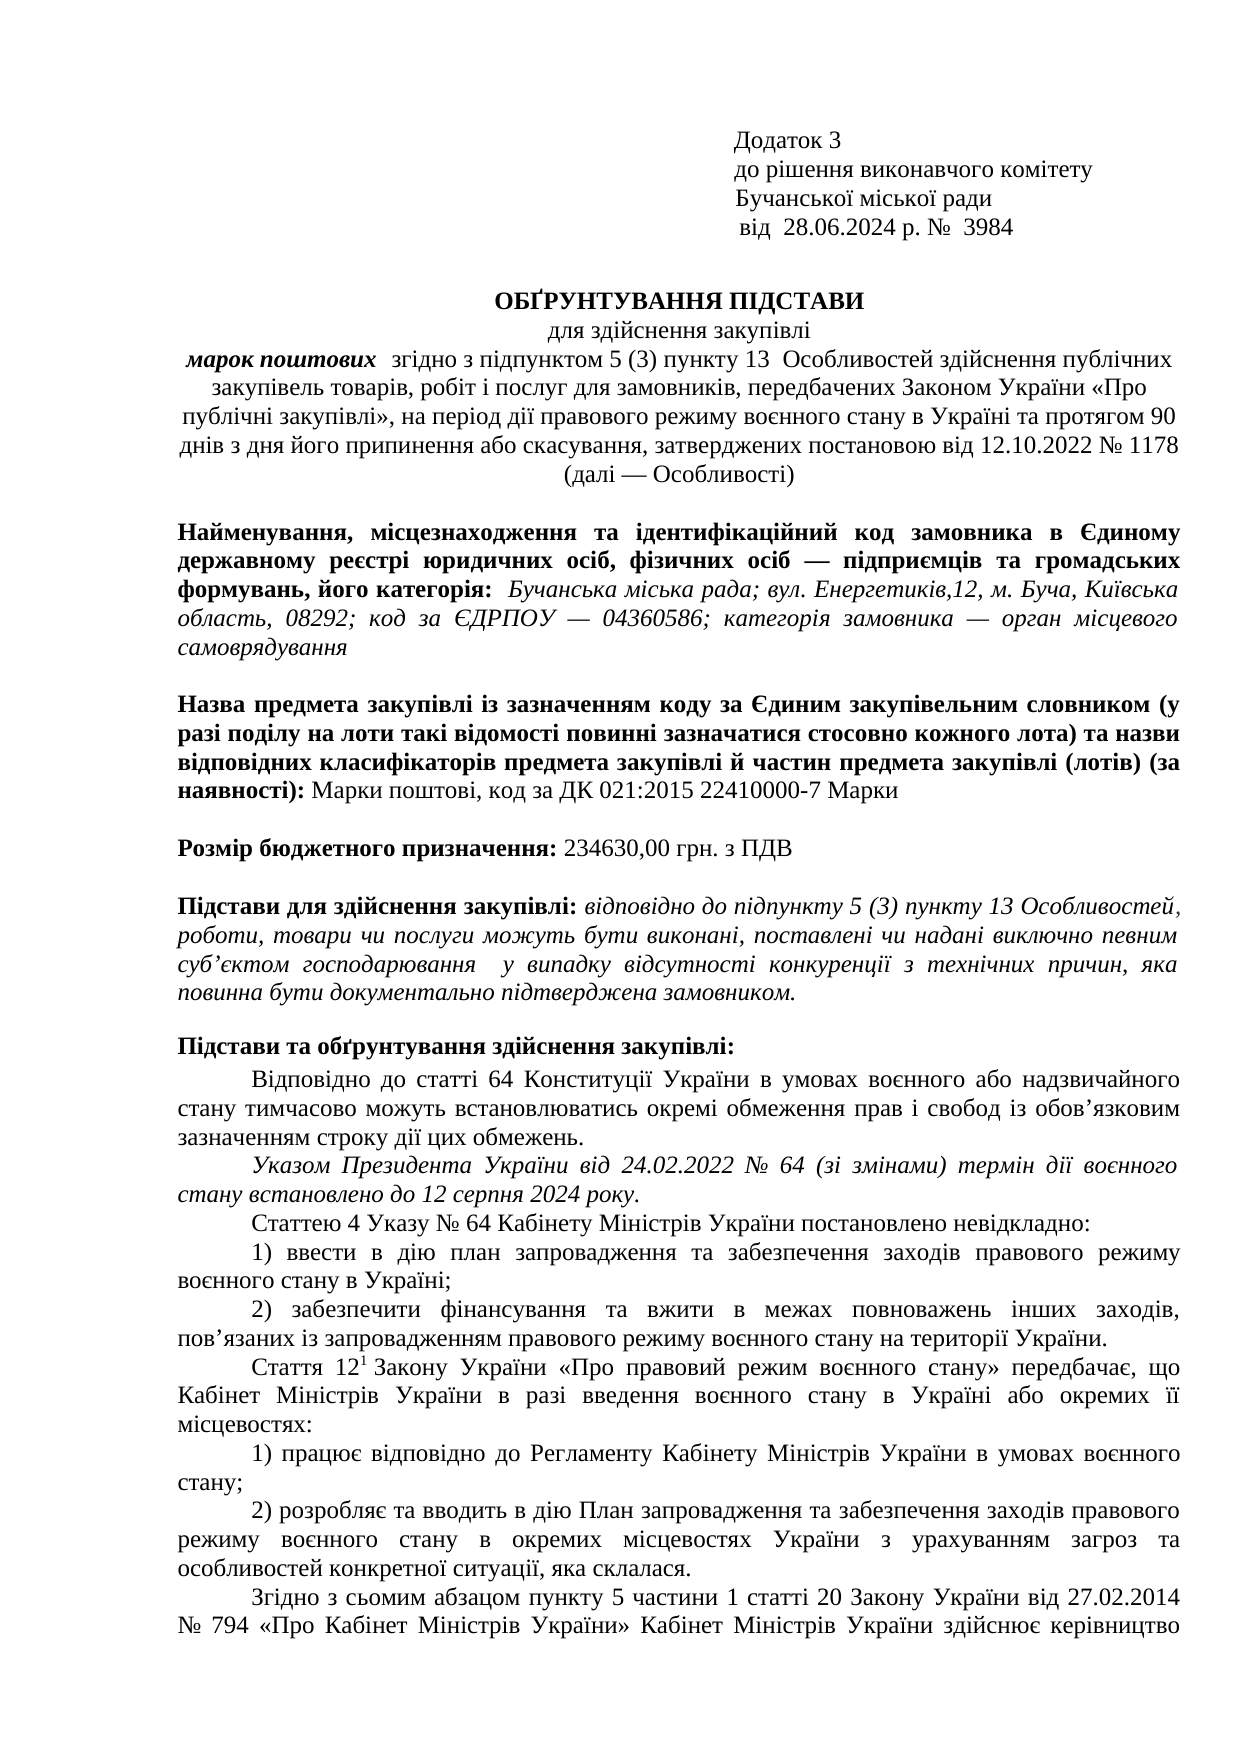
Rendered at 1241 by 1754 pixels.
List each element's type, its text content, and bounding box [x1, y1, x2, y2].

text Найменування, місцезнаходження та ідентифікаційний код замовника в Єдиному державному реєстрі юридичних осіб, фізичних осіб — підприємців та громадських формувань, його категорія: Бучанська міська рада; вул. Енергетиків,12, м. Буча, Київська область, 08292; код за ЄДРПОУ — 04360586; категорія замовника — орган місцевого самоврядування [177, 517, 1181, 660]
text Розмір бюджетного призначення: 234630,00 грн. з ПДВ [177, 833, 1181, 862]
text Підстави та обґрунтування здійснення закупівлі: [177, 1031, 1181, 1060]
text Відповідно до статті 64 Конституції України в умовах воєнного або надзвичайного стану тимчасово можуть встановлюватись окремі обмеження прав і свобод із обов’язковим зазначенням строку дії цих обмежень. [177, 1064, 1181, 1151]
text для здійснення закупівлі [177, 315, 1181, 344]
text Бучанської міської ради [177, 183, 1181, 212]
text Статтею 4 Указу № 64 Кабінету Міністрів України постановлено невідкладно: [177, 1208, 1181, 1237]
text 2) розробляє та вводить в дію План запровадження та забезпечення заходів правового режиму воєнного стану в окремих місцевостях України з урахуванням загроз та особливостей конкретної ситуації, яка склалася. [177, 1496, 1181, 1582]
text 1) працює відповідно до Регламенту Кабінету Міністрів України в умовах воєнного стану; [177, 1438, 1181, 1496]
text Підстави для здійснення закупівлі: відповідно до підпункту 5 (3) пункту 13 Особливостей, роботи, товари чи послуги можуть бути виконані, поставлені чи надані виключно певним суб’єктом господарювання у випадку відсутності конкуренції з технічних причин, яка повинна бути документально підтверджена замовником. [177, 891, 1181, 1006]
text ОБҐРУНТУВАННЯ ПІДСТАВИ [177, 286, 1181, 315]
text марок поштових згідно з підпунктом 5 (3) пункту 13 Особливостей здійснення публічних закупівель товарів, робіт і послуг для замовників, передбачених Законом України «Про публічні закупівлі», на період дії правового режиму воєнного стану в Україні та протягом 90 днів з дня його припинення або скасування, затверджених постановою від 12.10.2022 № 1178 (далі — Особливості) [177, 344, 1181, 487]
text від 28.06.2024 р. № 3984 [177, 212, 1181, 240]
text Додаток 3 [177, 125, 1181, 154]
text 2) забезпечити фінансування та вжити в межах повноважень інших заходів, пов’язаних із запровадженням правового режиму воєнного стану на території України. [177, 1294, 1181, 1352]
text Назва предмета закупівлі із зазначенням коду за Єдиним закупівельним словником (у разі поділу на лоти такі відомості повинні зазначатися стосовно кожного лота) та назви відповідних класифікаторів предмета закупівлі й частин предмета закупівлі (лотів) (за наявності): Марки поштові, код за ДК 021:2015 22410000-7 Марки [177, 689, 1181, 804]
text Указом Президента України від 24.02.2022 № 64 (зі змінами) термін дії воєнного стану встановлено до 12 серпня 2024 року. [177, 1151, 1181, 1208]
text до рішення виконавчого комітету [177, 154, 1181, 183]
text Стаття 121 Закону України «Про правовий режим воєнного стану» передбачає, що Кабінет Міністрів України в разі введення воєнного стану в Україні або окремих її місцевостях: [177, 1352, 1181, 1438]
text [177, 1582, 1181, 1639]
text 1) ввести в дію план запровадження та забезпечення заходів правового режиму воєнного стану в Україні; [177, 1237, 1181, 1294]
